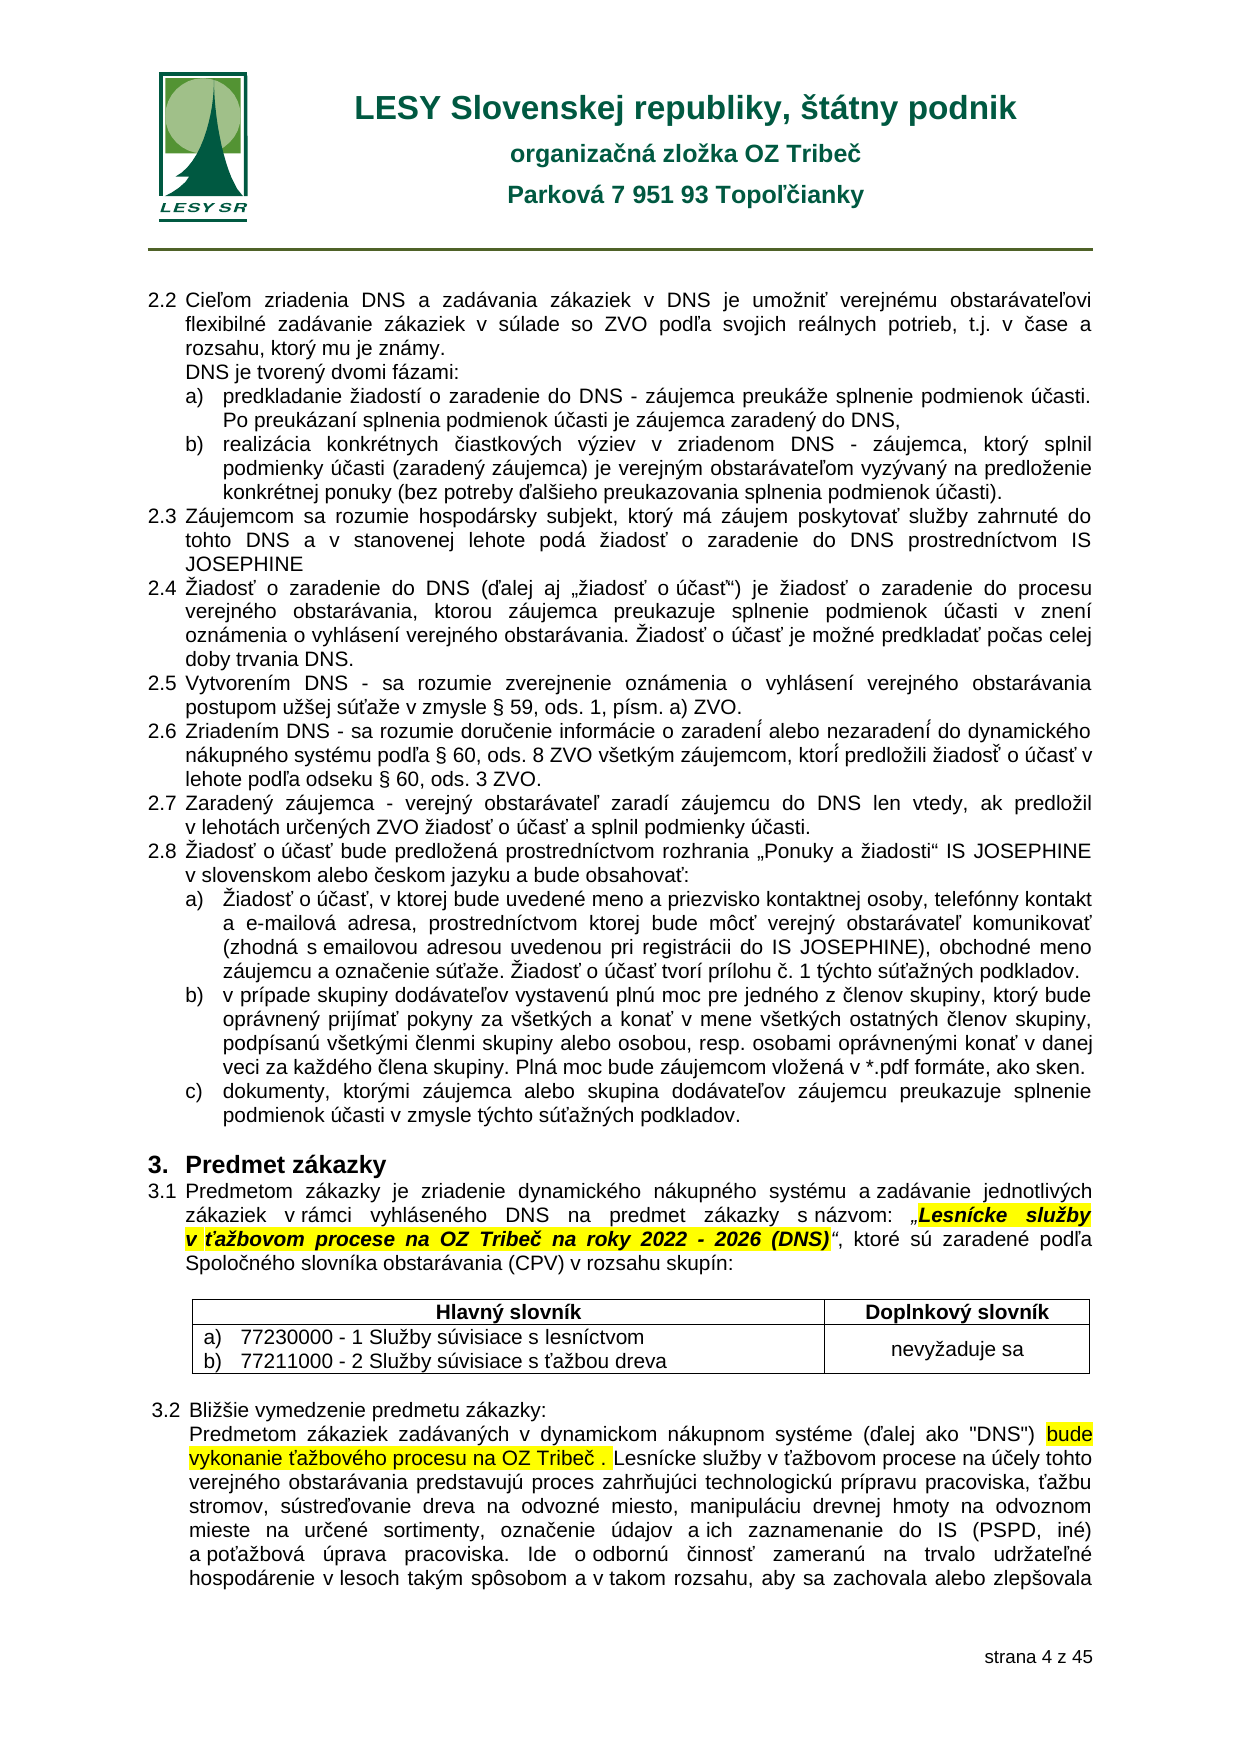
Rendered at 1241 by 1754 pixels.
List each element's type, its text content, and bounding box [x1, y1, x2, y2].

list Zriadením DNS - sa rozumie doručenie informácie o zaradení́ alebo nezaradení́ do dynamického nákupného systému podľa § 60, ods. 8 ZVO všetkým záujemcom, ktorí́ predložili žiadosť̌ o účasť v lehote podľa odseku § 60, ods. 3 ZVO. [148, 719, 1093, 791]
table_header Hlavný slovník [193, 1300, 824, 1324]
list Zaradený záujemca - verejný obstarávateľ zaradí záujemcu do DNS len vtedy, ak predložil v lehotách určených ZVO žiadosť o účasť a splnil podmienky účasti. [148, 791, 1093, 839]
list predkladanie žiadostí o zaradenie do DNS - záujemca preukáže splnenie podmienok účasti. Po preukázaní splnenia podmienok účasti je záujemca zaradený do DNS, [185, 384, 1093, 432]
list v prípade skupiny dodávateľov vystavenú plnú moc pre jedného z členov skupiny, ktorý bude oprávnený prijímať pokyny za všetkých a konať v mene všetkých ostatných členov skupiny, podpísanú všetkými členmi skupiny alebo osobou, resp. osobami oprávnenými konať v danej veci za každého člena skupiny. Plná moc bude záujemcom vložená v *.pdf formáte, ako sken. [185, 983, 1093, 1078]
table_cell nevyžaduje sa [825, 1325, 1089, 1373]
list Žiadosť o účasť, v ktorej bude uvedené meno a priezvisko kontaktnej osoby, telefónny kontakt a e-mailová adresa, prostredníctvom ktorej bude môcť verejný obstarávateľ komunikovať (zhodná s emailovou adresou uvedenou pri registrácii do IS JOSEPHINE), obchodné meno záujemcu a označenie súťaže. Žiadosť o účasť tvorí prílohu č. 1 týchto súťažných podkladov. [185, 887, 1093, 983]
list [189, 1422, 1093, 1589]
list realizácia konkrétnych čiastkových výziev v zriadenom DNS - záujemca, ktorý splnil podmienky účasti (zaradený záujemca) je verejným obstarávateľom vyzývaný na predloženie konkrétnej ponuky (bez potreby ďalšieho preukazovania splnenia podmienok účasti). [185, 432, 1093, 503]
table_header Doplnkový slovník [825, 1300, 1089, 1324]
list Žiadosť o zaradenie do DNS (ďalej aj „žiadosť o účasť“) je žiadosť o zaradenie do procesu verejného obstarávania, ktorou záujemca preukazuje splnenie podmienok účasti v znení oznámenia o vyhlásení verejného obstarávania. Žiadosť o účasť je možné predkladať počas celej doby trvania DNS. [148, 575, 1093, 671]
list Vytvorením DNS - sa rozumie zverejnenie oznámenia o vyhlásení verejného obstarávania postupom užšej súťaže v zmysle § 59, ods. 1, písm. a) ZVO. [148, 671, 1093, 719]
subtitle Predmet zákazky [148, 1150, 1093, 1179]
list dokumenty, ktorými záujemca alebo skupina dodávateľov záujemcu preukazuje splnenie podmienok účasti v zmysle týchto súťažných podkladov. [185, 1078, 1093, 1126]
list Žiadosť o účasť bude predložená prostredníctvom rozhrania „Ponuky a žiadosti“ IS JOSEPHINE v slovenskom alebo českom jazyku a bude obsahovať: [148, 839, 1093, 887]
table_cell 77230000 - 1 Služby súvisiace s lesníctvom 77211000 - 2 Služby súvisiace s ťažbou dreva [193, 1325, 824, 1373]
list Bližšie vymedzenie predmetu zákazky: [151, 1398, 1093, 1422]
list Záujemcom sa rozumie hospodársky subjekt, ktorý má záujem poskytovať služby zahrnuté do tohto DNS a v stanovenej lehote podá žiadosť o zaradenie do DNS prostredníctvom IS JOSEPHINE [148, 503, 1093, 575]
list Cieľom zriadenia DNS a zadávania zákaziek v DNS je umožniť verejnému obstarávateľovi flexibilné zadávanie zákaziek v súlade so ZVO podľa svojich reálnych potrieb, t.j. v čase a rozsahu, ktorý mu je známy. [148, 288, 1093, 360]
text DNS je tvorený dvomi fázami: [185, 360, 1093, 384]
list Predmetom zákazky je zriadenie dynamického nákupného systému a zadávanie jednotlivých zákaziek v rámci vyhláseného DNS na predmet zákazky s názvom: „Lesnícke služby v ťažbovom procese na OZ Tribeč na roky 2022 - 2026 (DNS)“, ktoré sú zaradené podľa Spoločného slovníka obstarávania (CPV) v rozsahu skupín: [148, 1179, 1093, 1275]
